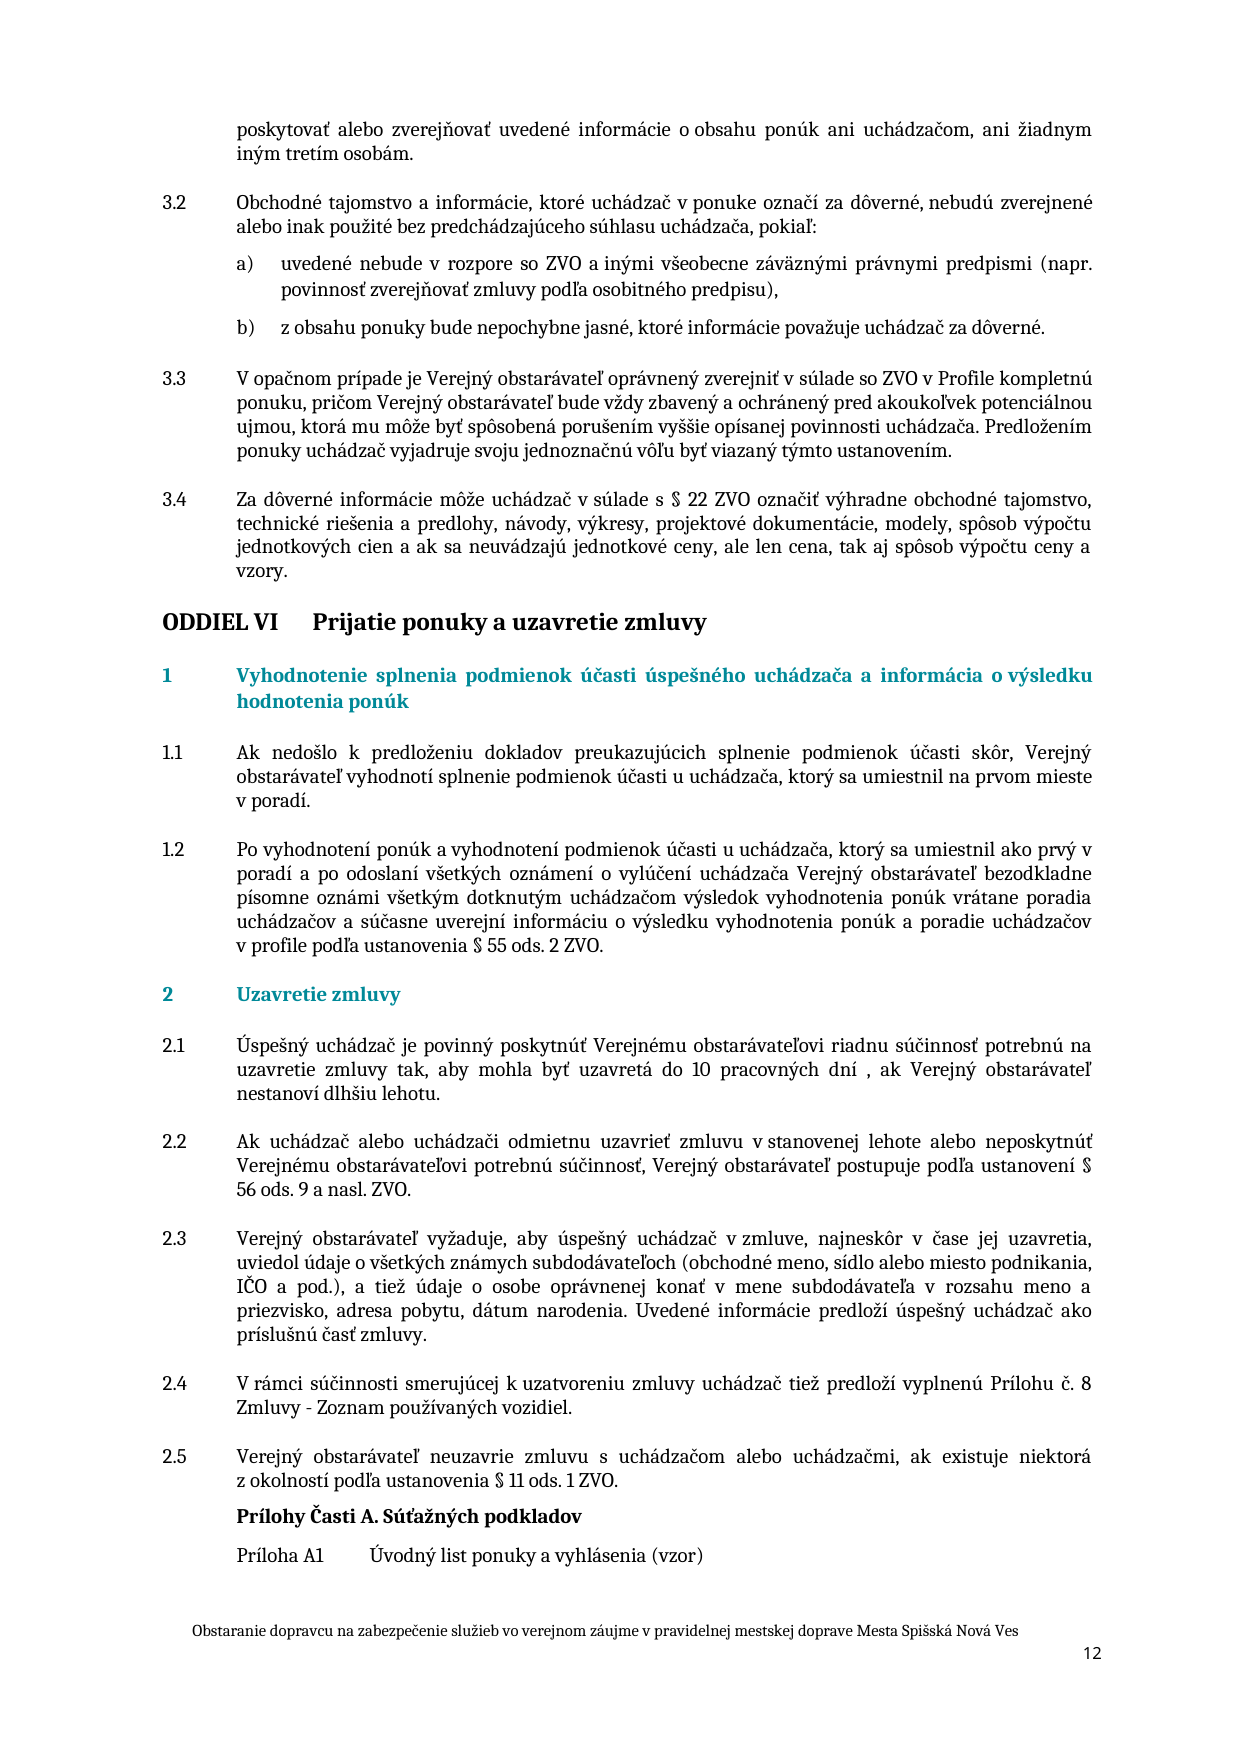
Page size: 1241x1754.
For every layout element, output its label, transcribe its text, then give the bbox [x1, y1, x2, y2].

subtitle Za dôverné informácie môže uchádzač v súlade s § 22 ZVO označiť výhradne obchodné tajomstvo, technické riešenia a predlohy, návody, výkresy, projektové dokumentácie, modely, spôsob výpočtu jednotkových cien a ak sa neuvádzajú jednotkové ceny, ale len cena, tak aj spôsob výpočtu ceny a vzory. [162, 487, 1093, 583]
text Prílohy Časti A. Súťažných podkladov [236, 1505, 1093, 1529]
subtitle Verejný obstarávateľ vyžaduje, aby úspešný uchádzač v zmluve, najneskôr v čase jej uzavretia, uviedol údaje o všetkých známych subdodávateľoch (obchodné meno, sídlo alebo miesto podnikania, IČO a pod.), a tiež údaje o osobe oprávnenej konať v mene subdodávateľa v rozsahu meno a priezvisko, adresa pobytu, dátum narodenia. Uvedené informácie predloží úspešný uchádzač ako príslušnú časť zmluvy. [162, 1227, 1093, 1347]
subtitle Verejný obstarávateľ neuzavrie zmluvu s uchádzačom alebo uchádzačmi, ak existuje niektorá z okolností podľa ustanovenia § 11 ods. 1 ZVO. [162, 1445, 1093, 1493]
subtitle Obchodné tajomstvo a informácie, ktoré uchádzač v ponuke označí za dôverné, nebudú zverejnené alebo inak použité bez predchádzajúceho súhlasu uchádzača, pokiaľ: [162, 191, 1093, 239]
subtitle uvedené nebude v rozpore so ZVO a inými všeobecne záväznými právnymi predpismi (napr. povinnosť zverejňovať zmluvy podľa osobitného predpisu), [236, 251, 1093, 301]
subtitle Ak uchádzač alebo uchádzači odmietnu uzavrieť zmluvu v stanovenej lehote alebo neposkytnúť Verejnému obstarávateľovi potrebnú súčinnosť, Verejný obstarávateľ postupuje podľa ustanovení § 56 ods. 9 a nasl. ZVO. [162, 1130, 1093, 1202]
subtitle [162, 118, 1093, 166]
subtitle Uzavretie zmluvy [162, 982, 1093, 1006]
subtitle V opačnom prípade je Verejný obstarávateľ oprávnený zverejniť v súlade so ZVO v Profile kompletnú ponuku, pričom Verejný obstarávateľ bude vždy zbavený a ochránený pred akoukoľvek potenciálnou ujmou, ktorá mu môže byť spôsobená porušením vyššie opísanej povinnosti uchádzača. Predložením ponuky uchádzač vyjadruje svoju jednoznačnú vôľu byť viazaný týmto ustanovením. [162, 366, 1093, 462]
subtitle Po vyhodnotení ponúk a vyhodnotení podmienok účasti u uchádzača, ktorý sa umiestnil ako prvý v poradí a po odoslaní všetkých oznámení o vylúčení uchádzača Verejný obstarávateľ bezodkladne písomne oznámi všetkým dotknutým uchádzačom výsledok vyhodnotenia ponúk vrátane poradia uchádzačov a súčasne uverejní informáciu o výsledku vyhodnotenia ponúk a poradie uchádzačov v profile podľa ustanovenia § 55 ods. 2 ZVO. [162, 838, 1093, 957]
subtitle V rámci súčinnosti smerujúcej k uzatvoreniu zmluvy uchádzač tiež predloží vyplnenú Prílohu č. 8 Zmluvy - Zoznam používaných vozidiel. [162, 1372, 1093, 1420]
text Príloha A1 Úvodný list ponuky a vyhlásenia (vzor) [236, 1543, 1093, 1567]
subtitle Vyhodnotenie splnenia podmienok účasti úspešného uchádzača a informácia o výsledku hodnotenia ponúk [162, 664, 1093, 714]
subtitle z obsahu ponuky bude nepochybne jasné, ktoré informácie považuje uchádzač za dôverné. [236, 316, 1093, 339]
subtitle Úspešný uchádzač je povinný poskytnúť Verejnému obstarávateľovi riadnu súčinnosť potrebnú na uzavretie zmluvy tak, aby mohla byť uzavretá do 10 pracovných dní , ak Verejný obstarávateľ nestanoví dlhšiu lehotu. [162, 1033, 1093, 1105]
subtitle Prijatie ponuky a uzavretie zmluvy [162, 608, 1093, 637]
subtitle Ak nedošlo k predloženiu dokladov preukazujúcich splnenie podmienok účasti skôr, Verejný obstarávateľ vyhodnotí splnenie podmienok účasti u uchádzača, ktorý sa umiestnil na prvom mieste v poradí. [162, 741, 1093, 813]
